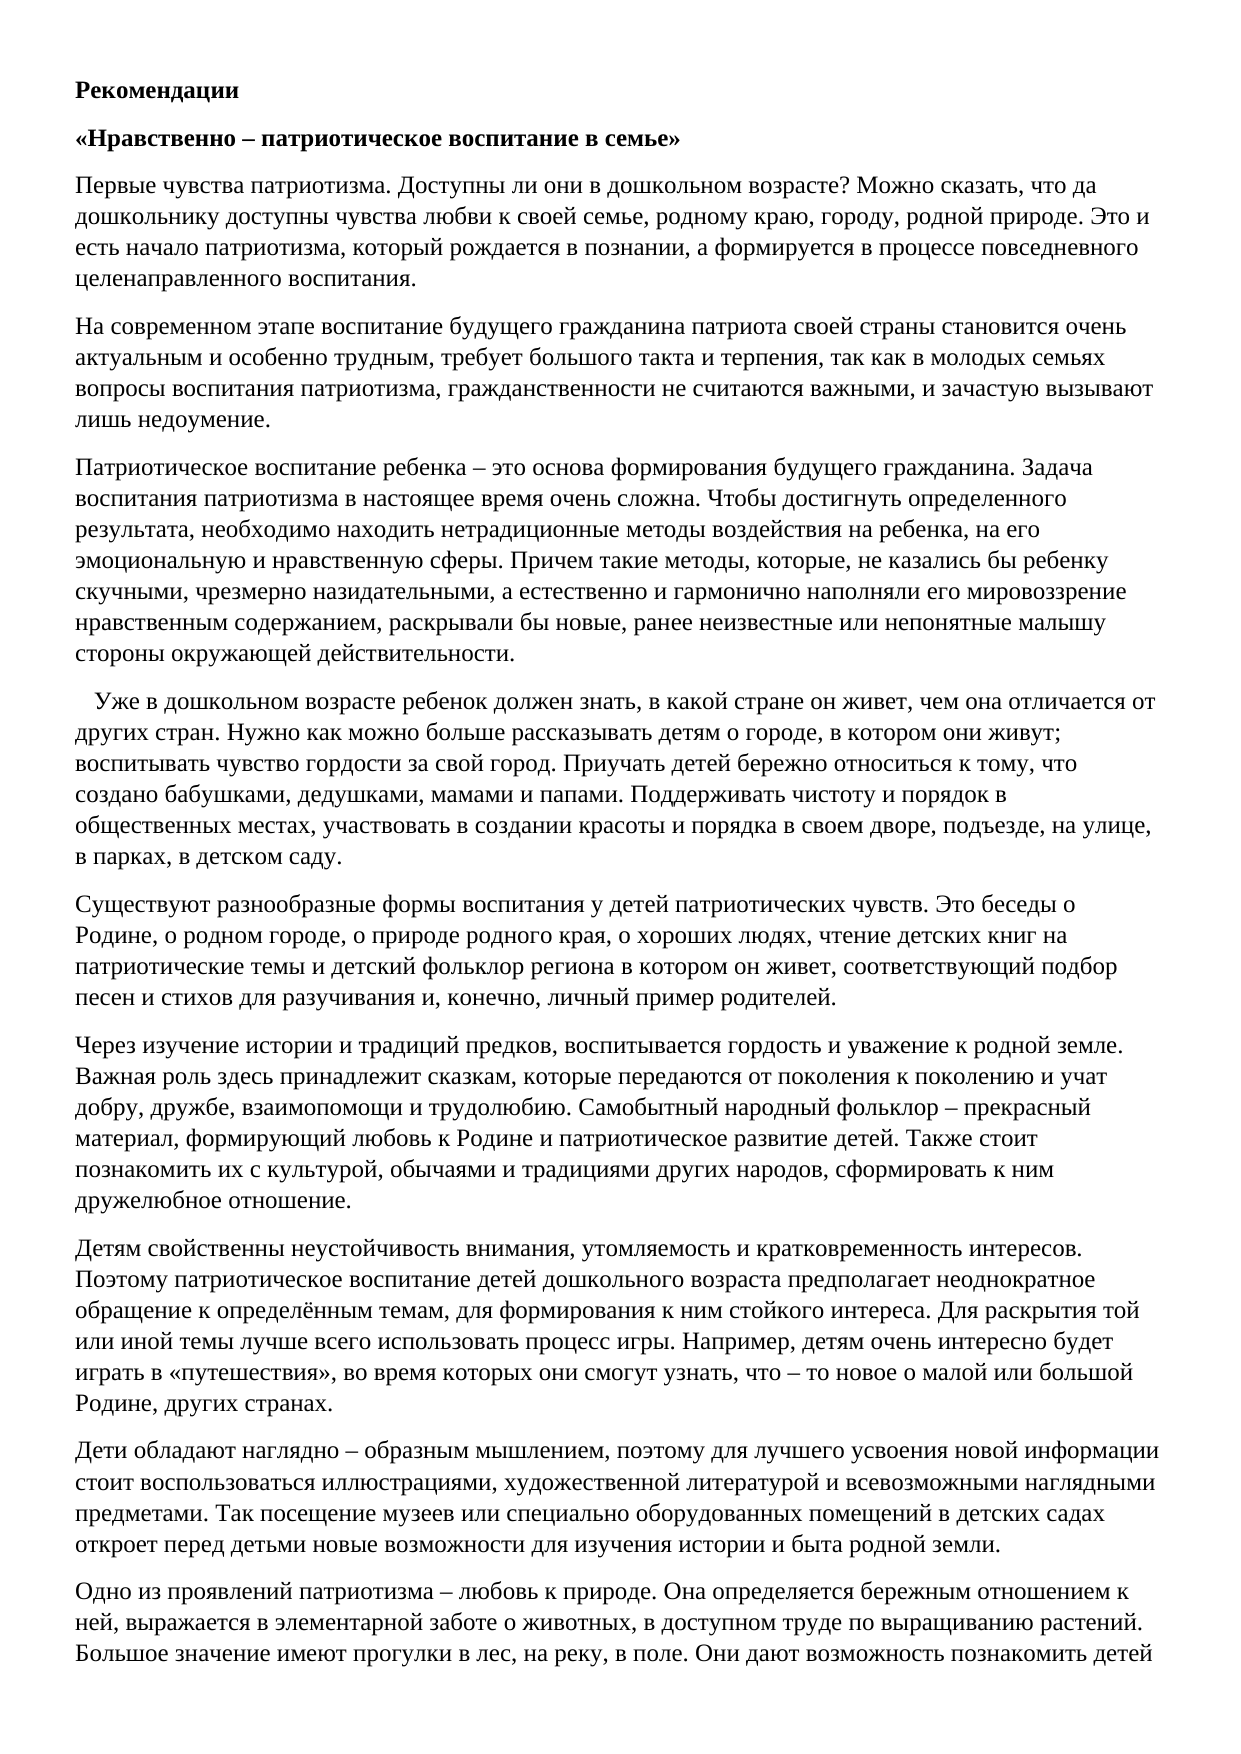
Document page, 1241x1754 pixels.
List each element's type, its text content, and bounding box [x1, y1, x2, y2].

text Существуют разнообразные формы воспитания у детей патриотических чувств. Это беседы о Родине, о родном городе, о природе родного края, о хороших людях, чтение детских книг на патриотические темы и детский фольклор региона в котором он живет, соответствующий подбор песен и стихов для разучивания и, конечно, личный пример родителей. [75, 889, 1165, 1011]
text Детям свойственны неустойчивость внимания, утомляемость и кратковременность интересов. Поэтому патриотическое воспитание детей дошкольного возраста предполагает неоднократное обращение к определённым темам, для формирования к ним стойкого интереса. Для раскрытия той или иной темы лучше всего использовать процесс игры. Например, детям очень интересно будет играть в «путешествия», во время которых они смогут узнать, что – то новое о малой или большой Родине, других странах. [75, 1233, 1165, 1417]
text Дети обладают наглядно – образным мышлением, поэтому для лучшего усвоения новой информации стоит воспользоваться иллюстрациями, художественной литературой и всевозможными наглядными предметами. Так посещение музеев или специально оборудованных помещений в детских садах откроет перед детьми новые возможности для изучения истории и быта родной земли. [75, 1436, 1165, 1557]
text Рекомендации [75, 75, 1165, 104]
text Патриотическое воспитание ребенка – это основа формирования будущего гражданина. Задача воспитания патриотизма в настоящее время очень сложна. Чтобы достигнуть определенного результата, необходимо находить нетрадиционные методы воздействия на ребенка, на его эмоциональную и нравственную сферы. Причем такие методы, которые, не казались бы ребенку скучными, чрезмерно назидательными, а естественно и гармонично наполняли его мировоззрение нравственным содержанием, раскрывали бы новые, ранее неизвестные или непонятные малышу стороны окружающей действительности. [75, 452, 1165, 667]
text Через изучение истории и традиций предков, воспитывается гордость и уважение к родной земле. Важная роль здесь принадлежит сказкам, которые передаются от поколения к поколению и учат добру, дружбе, взаимопомощи и трудолюбию. Самобытный народный фольклор – прекрасный материал, формирующий любовь к Родине и патриотическое развитие детей. Также стоит познакомить их с культурой, обычаями и традициями других народов, сформировать к ним дружелюбное отношение. [75, 1030, 1165, 1214]
text На современном этапе воспитание будущего гражданина патриота своей страны становится очень актуальным и особенно трудным, требует большого такта и терпения, так как в молодых семьях вопросы воспитания патриотизма, гражданственности не считаются важными, и зачастую вызывают лишь недоумение. [75, 311, 1165, 433]
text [75, 1576, 1165, 1667]
text «Нравственно – патриотическое воспитание в семье» [75, 123, 1165, 151]
text Уже в дошкольном возрасте ребенок должен знать, в какой стране он живет, чем она отличается от других стран. Нужно как можно больше рассказывать детям о городе, в котором они живут; воспитывать чувство гордости за свой город. Приучать детей бережно относиться к тому, что создано бабушками, дедушками, мамами и папами. Поддерживать чистоту и порядок в общественных местах, участвовать в создании красоты и порядка в своем дворе, подъезде, на улице, в парках, в детском саду. [75, 686, 1165, 870]
text Первые чувства патриотизма. Доступны ли они в дошкольном возрасте? Можно сказать, что да дошкольнику доступны чувства любви к своей семье, родному краю, городу, родной природе. Это и есть начало патриотизма, который рождается в познании, а формируется в процессе повседневного целенаправленного воспитания. [75, 170, 1165, 292]
